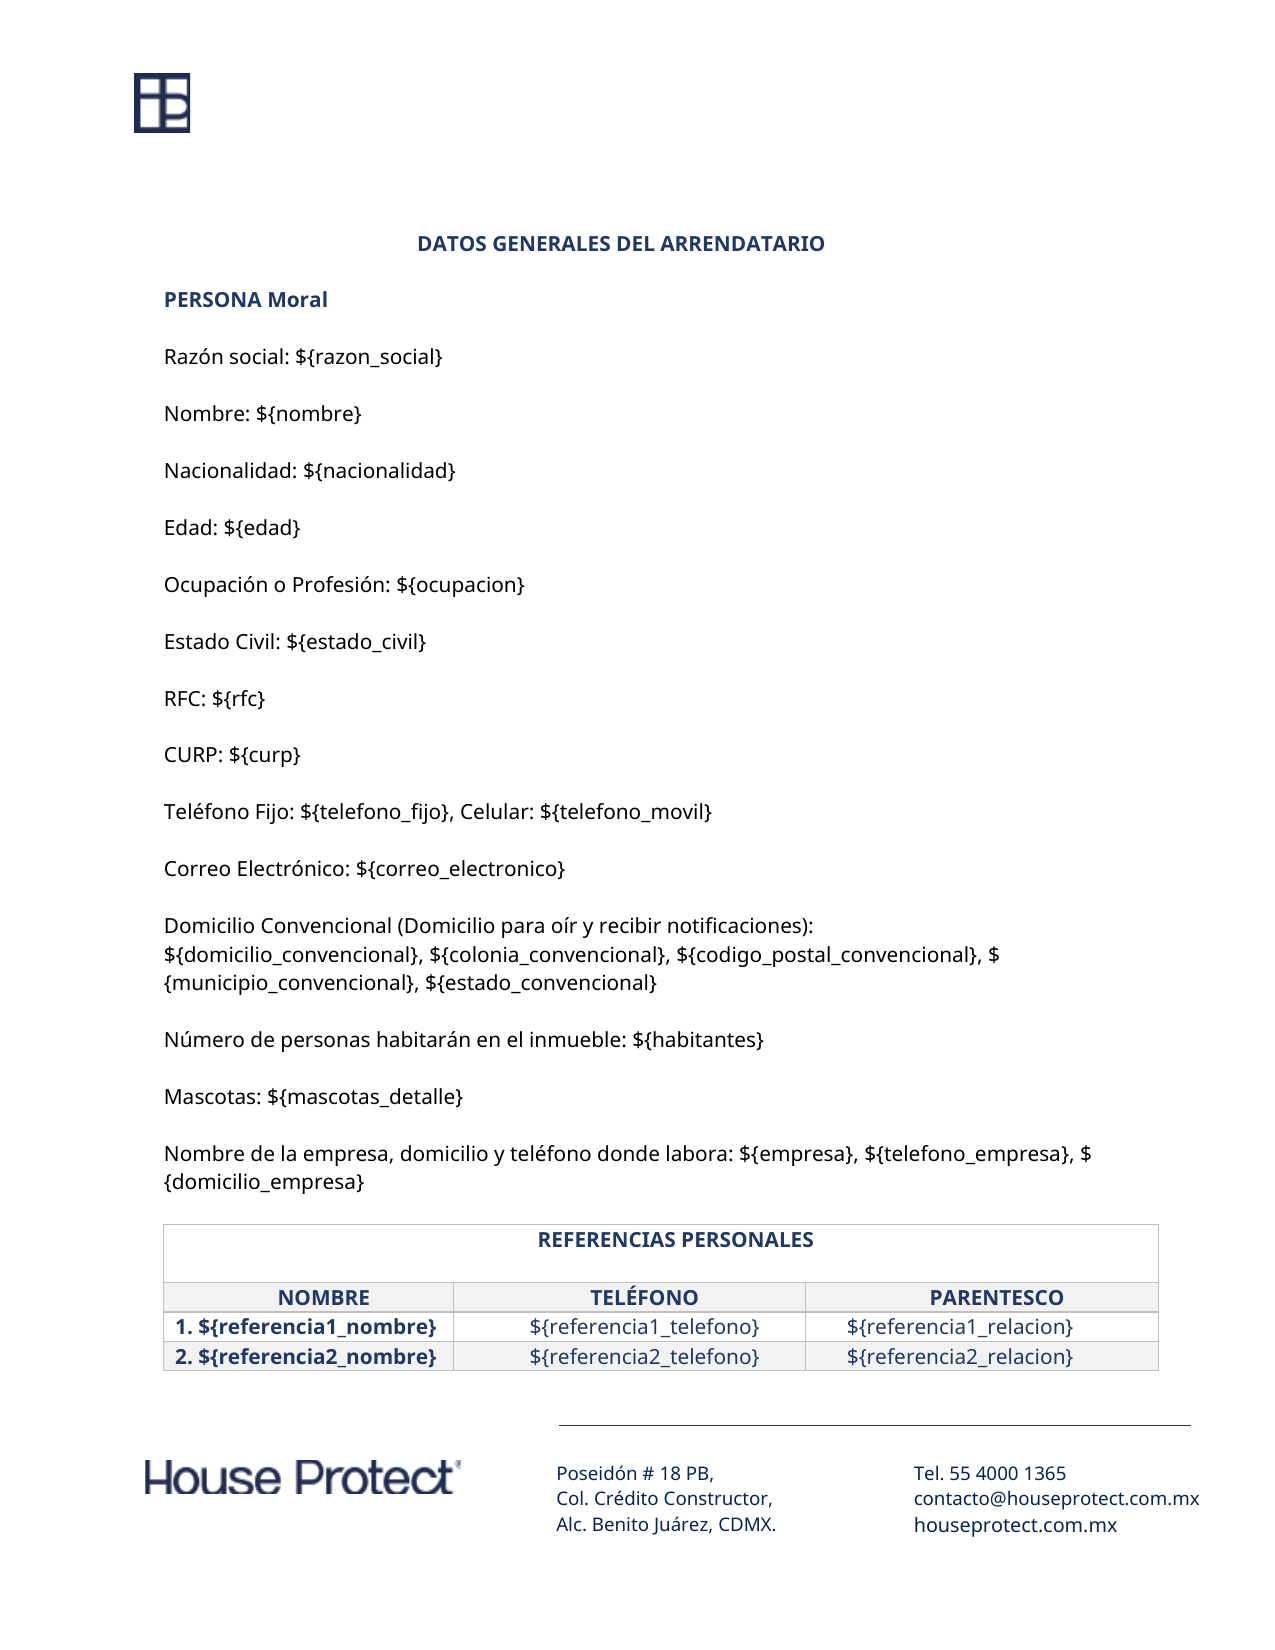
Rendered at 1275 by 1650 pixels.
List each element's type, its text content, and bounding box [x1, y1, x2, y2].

table_header REFERENCIAS PERSONALES [164, 1225, 1158, 1282]
table_cell ${referencia2_relacion} [806, 1342, 1158, 1370]
table_cell PARENTESCO [806, 1283, 1158, 1311]
table_cell 1. ${referencia1_nombre} [164, 1313, 453, 1341]
table_cell ${referencia1_telefono} [454, 1313, 805, 1341]
table_cell ${referencia2_telefono} [454, 1342, 805, 1370]
text Ocupación o Profesión: ${ocupacion} [164, 570, 1109, 598]
text CURP: ${curp} [164, 741, 1109, 769]
text Estado Civil: ${estado_civil} [164, 627, 1109, 655]
text ${domicilio_convencional}, ${colonia_convencional}, ${codigo_postal_convencional}, ${municipio_convencional}, ${estado_convencional} [164, 940, 1108, 997]
table_cell TELÉFONO [454, 1283, 805, 1311]
text Número de personas habitarán en el inmueble: ${habitantes} [164, 1025, 1108, 1053]
table_cell ${referencia1_relacion} [806, 1313, 1158, 1341]
text Nombre de la empresa, domicilio y teléfono donde labora: ${empresa}, ${telefono_empresa}, ${domicilio_empresa} [164, 1139, 1109, 1196]
text Correo Electrónico: ${correo_electronico} [164, 854, 1109, 883]
text DATOS GENERALES DEL ARRENDATARIO [134, 229, 1108, 257]
text Teléfono Fijo: ${telefono_fijo}, Celular: ${telefono_movil} [164, 797, 1109, 826]
text Mascotas: ${mascotas_detalle} [164, 1082, 1108, 1110]
text Nacionalidad: ${nacionalidad} [164, 456, 1109, 485]
table_cell NOMBRE [164, 1283, 453, 1311]
table_cell 2. ${referencia2_nombre} [164, 1342, 453, 1370]
text Razón social: ${razon_social} [164, 342, 1109, 371]
text Edad: ${edad} [164, 513, 1109, 542]
text Domicilio Convencional (Domicilio para oír y recibir notificaciones): [164, 911, 1108, 940]
text Nombre: ${nombre} [164, 399, 1109, 428]
text RFC: ${rfc} [164, 684, 1109, 712]
text PERSONA Moral [164, 286, 1108, 314]
